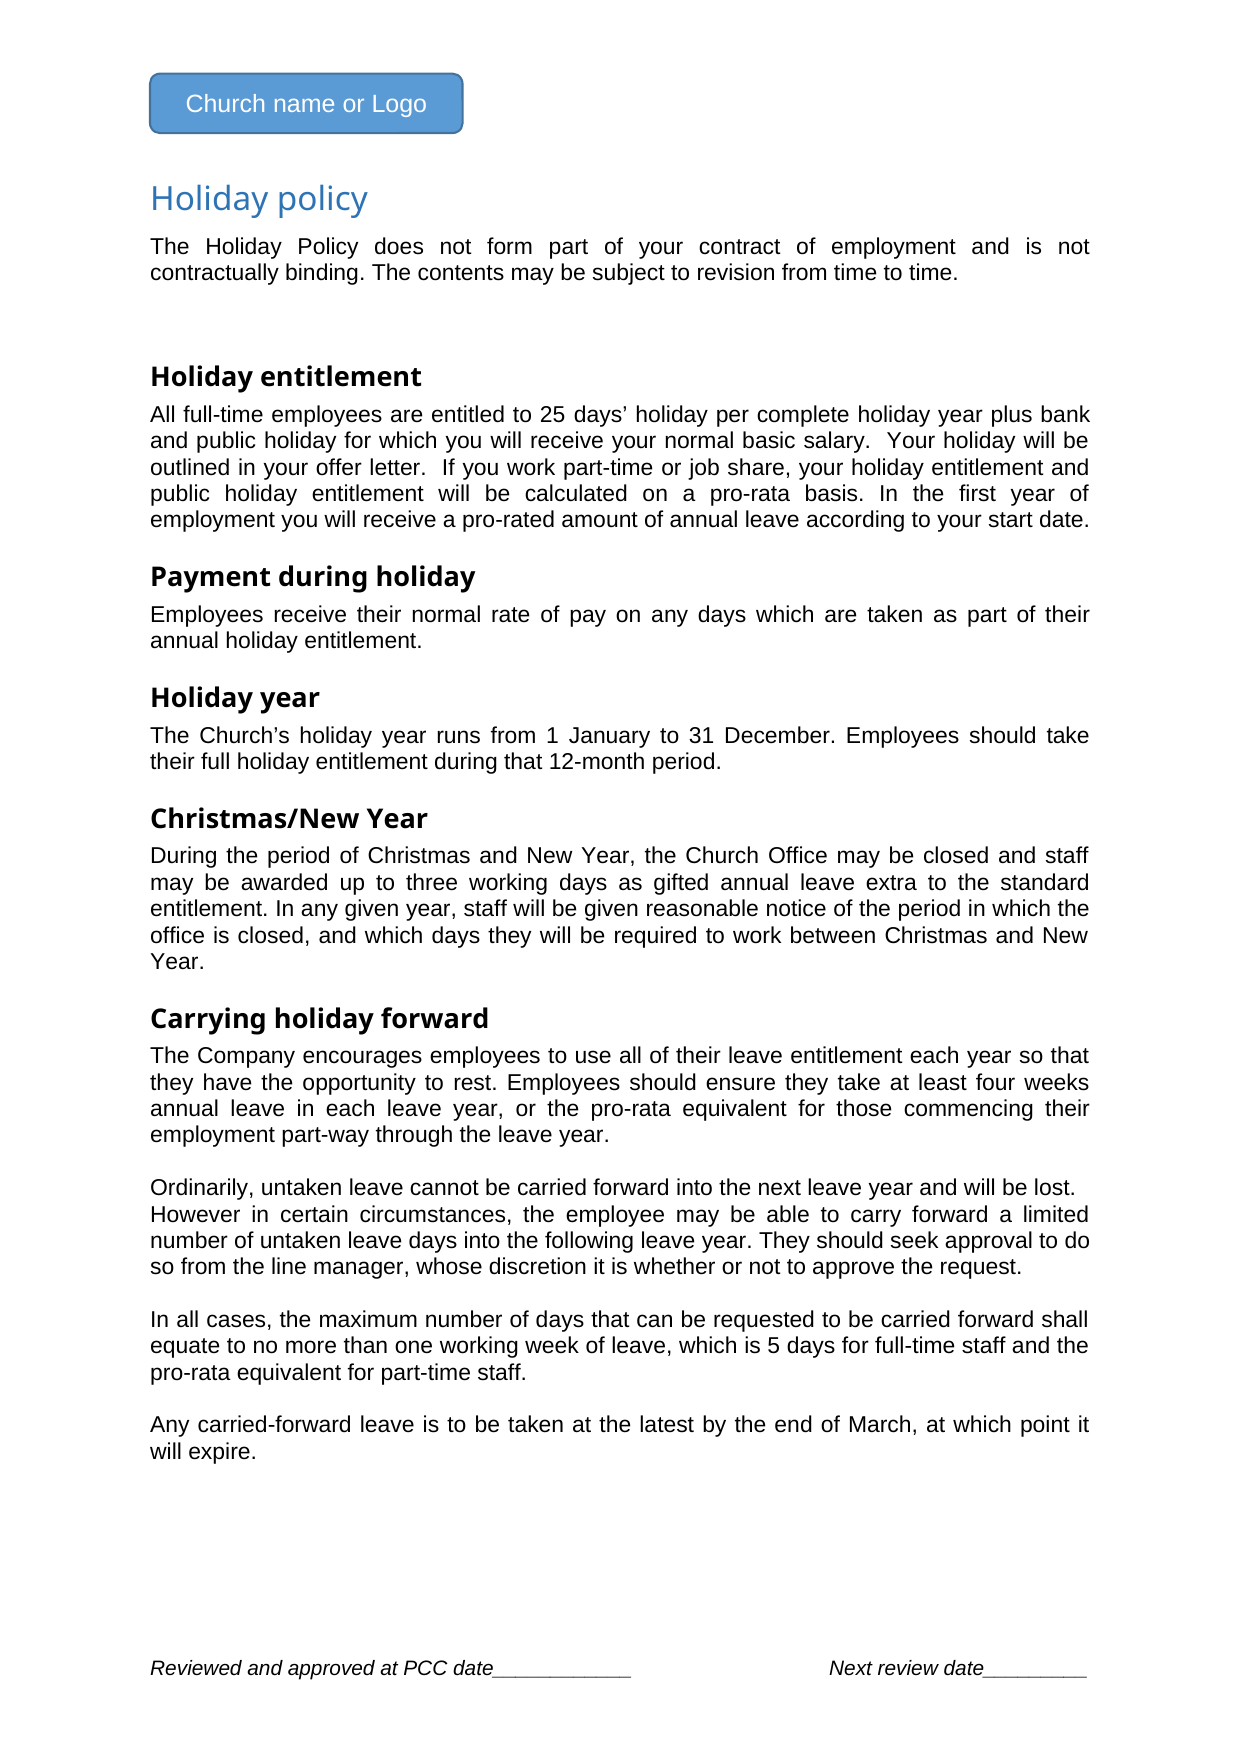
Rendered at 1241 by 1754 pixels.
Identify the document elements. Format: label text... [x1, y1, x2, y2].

text Employees receive their normal rate of pay on any days which are taken as part of their annual holiday entitlement. [150, 601, 1090, 653]
text Ordinarily, untaken leave cannot be carried forward into the next leave year and will be lost. [150, 1174, 1090, 1201]
subtitle Holiday policy [150, 175, 1090, 220]
text The Holiday Policy does not form part of your contract of employment and is not contractually binding. The contents may be subject to revision from time to time. [150, 233, 1090, 286]
text During the period of Christmas and New Year, the Church Office may be closed and staff may be awarded up to three working days as gifted annual leave extra to the standard entitlement. In any given year, staff will be given reasonable notice of the period in which the office is closed, and which days they will be required to work between Christmas and New Year. [150, 842, 1090, 974]
text The Church’s holiday year runs from 1 January to 31 December. Employees should take their full holiday entitlement during that 12-month period. [150, 722, 1090, 774]
subtitle Christmas/New Year [150, 799, 1090, 836]
text The Company encourages employees to use all of their leave entitlement each year so that they have the opportunity to rest. Employees should ensure they take at least four weeks annual leave in each leave year, or the pro-rata equivalent for those commencing their employment part-way through the leave year. [150, 1042, 1090, 1148]
subtitle Carrying holiday forward [150, 999, 1090, 1036]
subtitle Holiday year [150, 678, 1090, 715]
text In all cases, the maximum number of days that can be requested to be carried forward shall equate to no more than one working week of leave, which is 5 days for full-time staff and the pro-rata equivalent for part-time staff. [150, 1306, 1090, 1385]
text Any carried-forward leave is to be taken at the latest by the end of March, at which point it will expire. [150, 1411, 1090, 1464]
subtitle Holiday entitlement [150, 358, 1090, 395]
subtitle Payment during holiday [150, 558, 1090, 594]
text All full-time employees are entitled to 25 days’ holiday per complete holiday year plus bank and public holiday for which you will receive your normal basic salary. Your holiday will be outlined in your offer letter. If you work part-time or job share, your holiday entitlement and public holiday entitlement will be calculated on a pro-rata basis. In the first year of employment you will receive a pro-rated amount of annual leave according to your start date. [150, 401, 1090, 533]
text However in certain circumstances, the employee may be able to carry forward a limited number of untaken leave days into the following leave year. They should seek approval to do so from the line manager, whose discretion it is whether or not to approve the request. [150, 1201, 1090, 1279]
